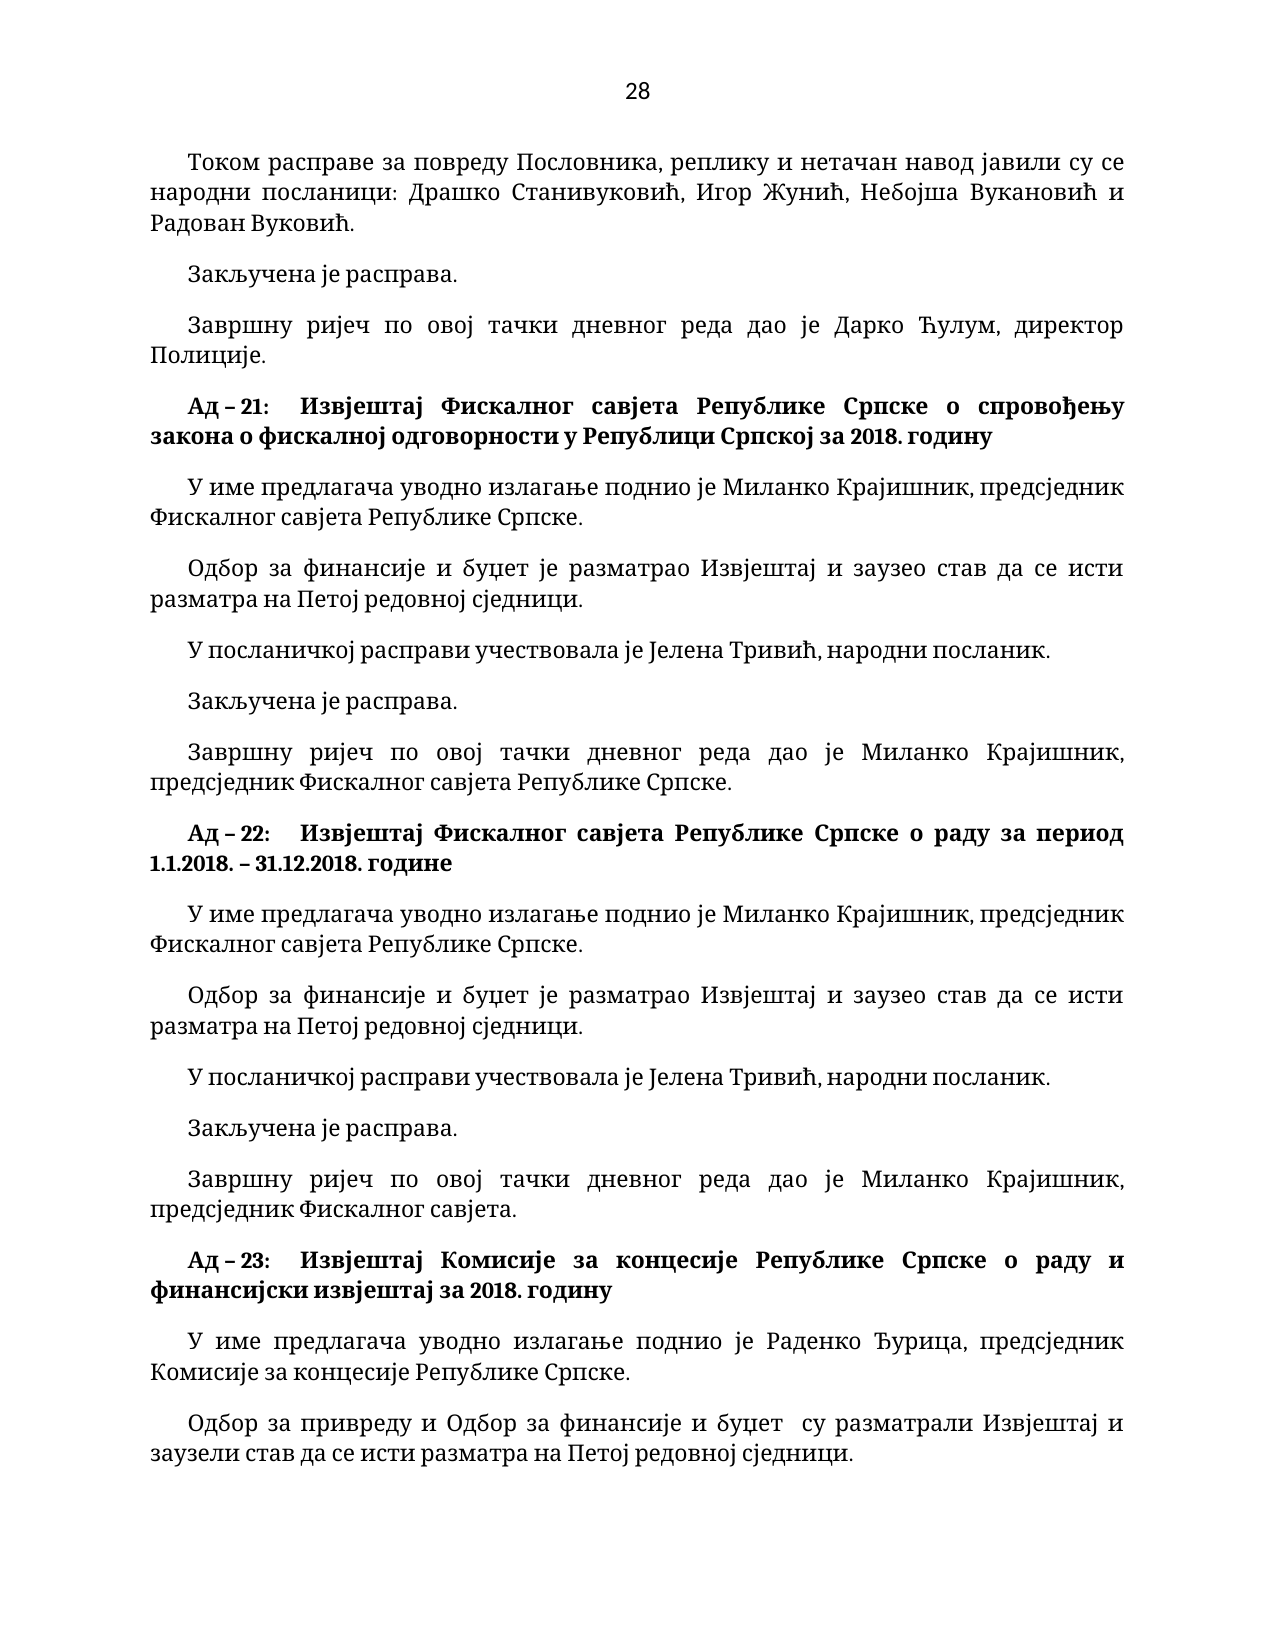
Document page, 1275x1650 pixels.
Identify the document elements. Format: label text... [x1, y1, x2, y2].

text Одбор за финансије и буџет је разматрао Извјештај и заузео став да се исти разматра на Петој редовној сједници. [150, 983, 1125, 1040]
text У посланичкој расправи учествовала је Јелена Тривић, народни посланик. [150, 637, 1125, 664]
text У име предлагача уводно излагање поднио је Раденко Ђурица, предсједник Комисије за концесије Републике Српске. [150, 1329, 1125, 1386]
text Завршну ријеч по овој тачки дневног реда дао је Дарко Ћулум, директор Полиције. [150, 312, 1125, 369]
text Одбор за привреду и Одбор за финансије и буџет су разматрали Извјештај и заузели став да се исти разматра на Петој редовној сједници. [150, 1410, 1125, 1467]
text Ад – 21: Извјештај Фискалног савјета Републике Српске о спровођењу закона о фискалној одговорности у Републици Српској за 2018. годину [150, 394, 1125, 450]
text У име предлагача уводно излагање поднио је Миланко Крајишник, предсједник Фискалног савјета Републике Српске. [150, 902, 1125, 959]
text Одбор за финансије и буџет је разматрао Извјештај и заузео став да се исти разматра на Петој редовној сједници. [150, 556, 1125, 613]
text У посланичкој расправи учествовала је Јелена Тривић, народни посланик. [150, 1064, 1125, 1091]
text Ад – 23: Извјештај Комисије за концесије Републике Српске о раду и финансијски извјештај за 2018. годину [150, 1248, 1125, 1304]
text Закључена је расправа. [150, 688, 1125, 715]
text Ад – 22: Извјештај Фискалног савјета Републике Српске о раду за период 1.1.2018. – 31.12.2018. године [150, 821, 1125, 877]
text Закључена је расправа. [150, 261, 1125, 288]
text Завршну ријеч по овој тачки дневног реда дао је Миланко Крајишник, предсједник Фискалног савјета Републике Српске. [150, 739, 1125, 796]
text Током расправе за повреду Пословника, реплику и нетачан навод јавили су се народни посланици: Драшко Станивуковић, Игор Жунић, Небојша Вукановић и Радован Вуковић. [150, 150, 1125, 237]
text Завршну ријеч по овој тачки дневног реда дао је Миланко Крајишник, предсједник Фискалног савјета. [150, 1167, 1125, 1223]
text Закључена је расправа. [150, 1116, 1125, 1142]
text У име предлагача уводно излагање поднио је Миланко Крајишник, предсједник Фискалног савјета Републике Српске. [150, 475, 1125, 532]
